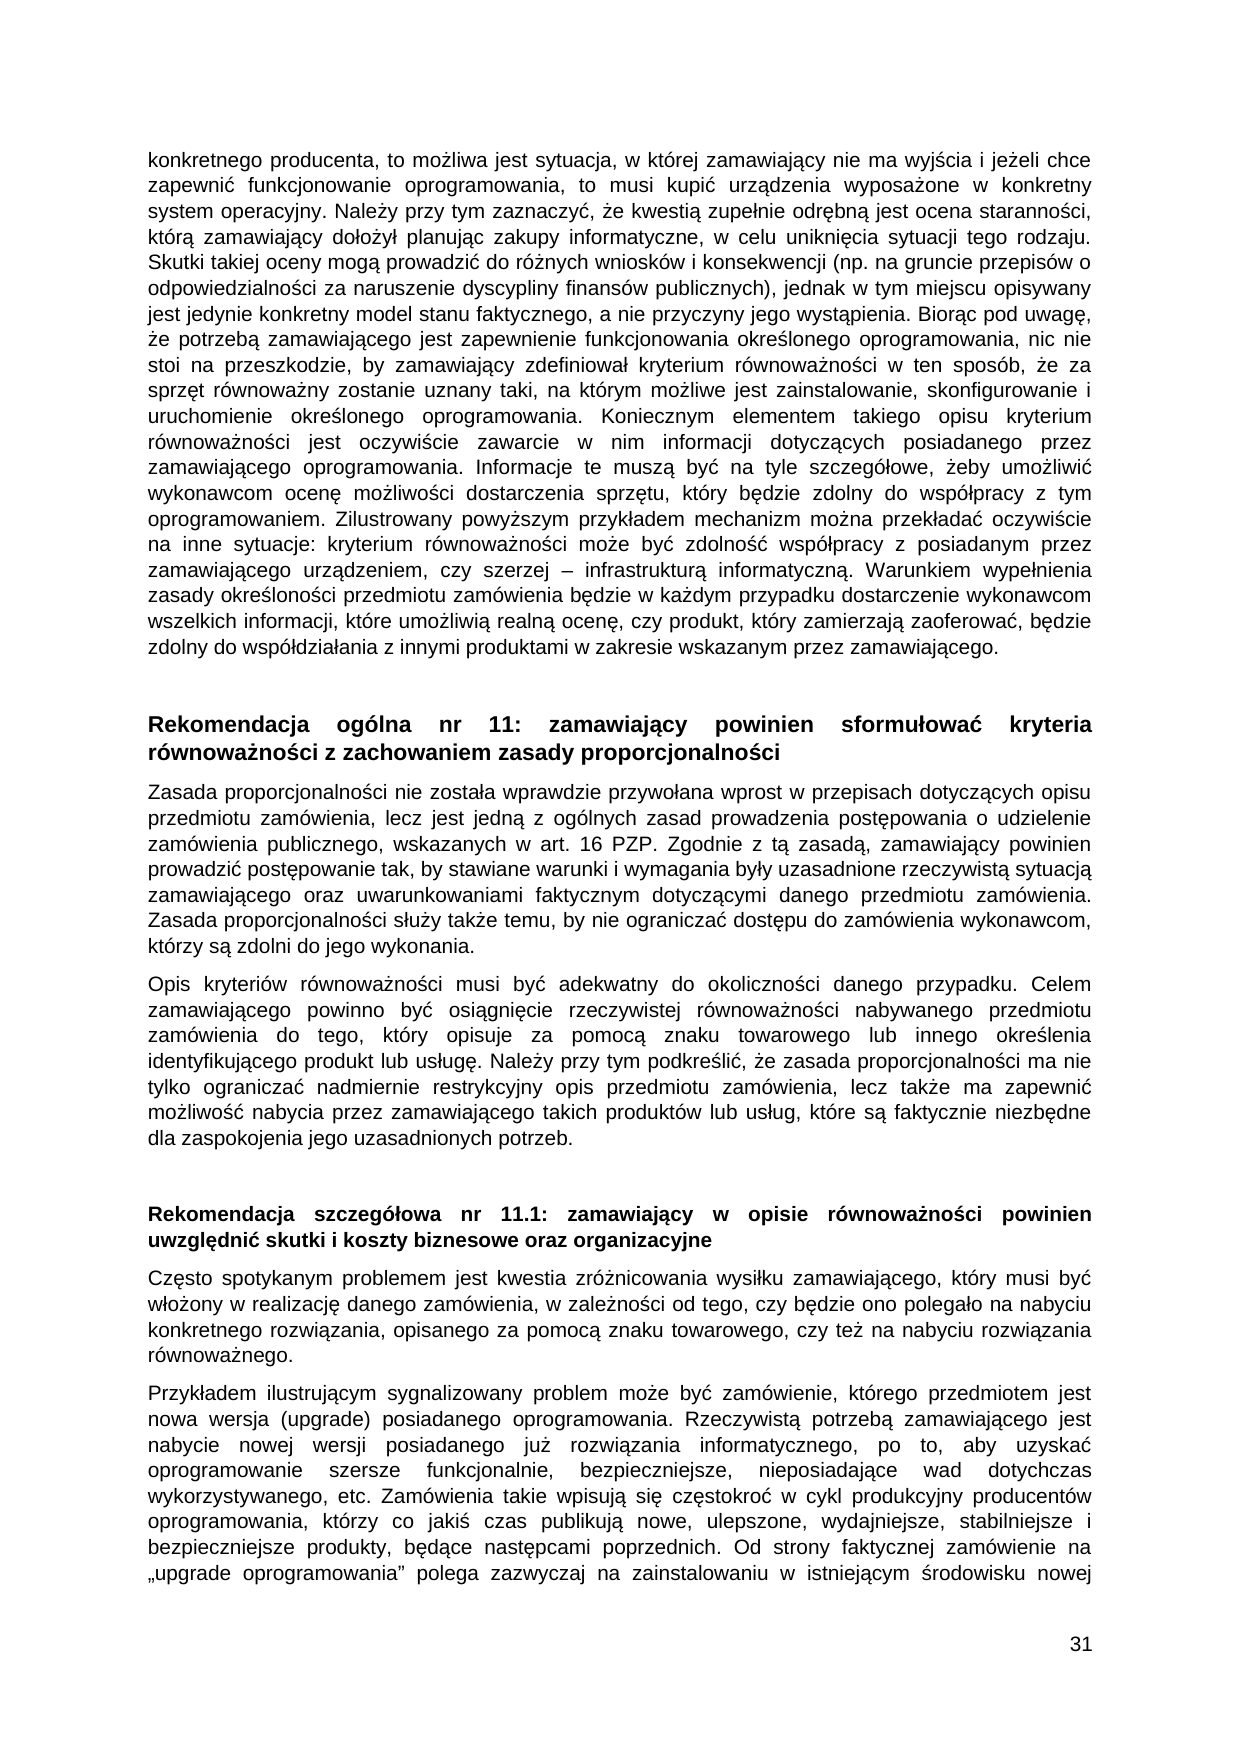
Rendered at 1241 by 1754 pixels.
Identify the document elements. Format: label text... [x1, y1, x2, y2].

subtitle Rekomendacja szczegółowa nr 11.1: zamawiający w opisie równoważności powinien uwzględnić skutki i koszty biznesowe oraz organizacyjne [148, 1202, 1093, 1252]
text Zasada proporcjonalności nie została wprawdzie przywołana wprost w przepisach dotyczących opisu przedmiotu zamówienia, lecz jest jedną z ogólnych zasad prowadzenia postępowania o udzielenie zamówienia publicznego, wskazanych w art. 16 PZP. Zgodnie z tą zasadą, zamawiający powinien prowadzić postępowanie tak, by stawiane warunki i wymagania były uzasadnione rzeczywistą sytuacją zamawiającego oraz uwarunkowaniami faktycznym dotyczącymi danego przedmiotu zamówienia. Zasada proporcjonalności służy także temu, by nie ograniczać dostępu do zamówienia wykonawcom, którzy są zdolni do jego wykonania. [148, 780, 1093, 958]
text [148, 1381, 1093, 1584]
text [148, 148, 1093, 658]
text Często spotykanym problemem jest kwestia zróżnicowania wysiłku zamawiającego, który musi być włożony w realizację danego zamówienia, w zależności od tego, czy będzie ono polegało na nabyciu konkretnego rozwiązania, opisanego za pomocą znaku towarowego, czy też na nabyciu rozwiązania równoważnego. [148, 1266, 1093, 1367]
subtitle Rekomendacja ogólna nr 11: zamawiający powinien sformułować kryteria równoważności z zachowaniem zasady proporcjonalności [148, 711, 1093, 766]
text Opis kryteriów równoważności musi być adekwatny do okoliczności danego przypadku. Celem zamawiającego powinno być osiągnięcie rzeczywistej równoważności nabywanego przedmiotu zamówienia do tego, który opisuje za pomocą znaku towarowego lub innego określenia identyfikującego produkt lub usługę. Należy przy tym podkreślić, że zasada proporcjonalności ma nie tylko ograniczać nadmiernie restrykcyjny opis przedmiotu zamówienia, lecz także ma zapewnić możliwość nabycia przez zamawiającego takich produktów lub usług, które są faktycznie niezbędne dla zaspokojenia jego uzasadnionych potrzeb. [148, 972, 1093, 1150]
